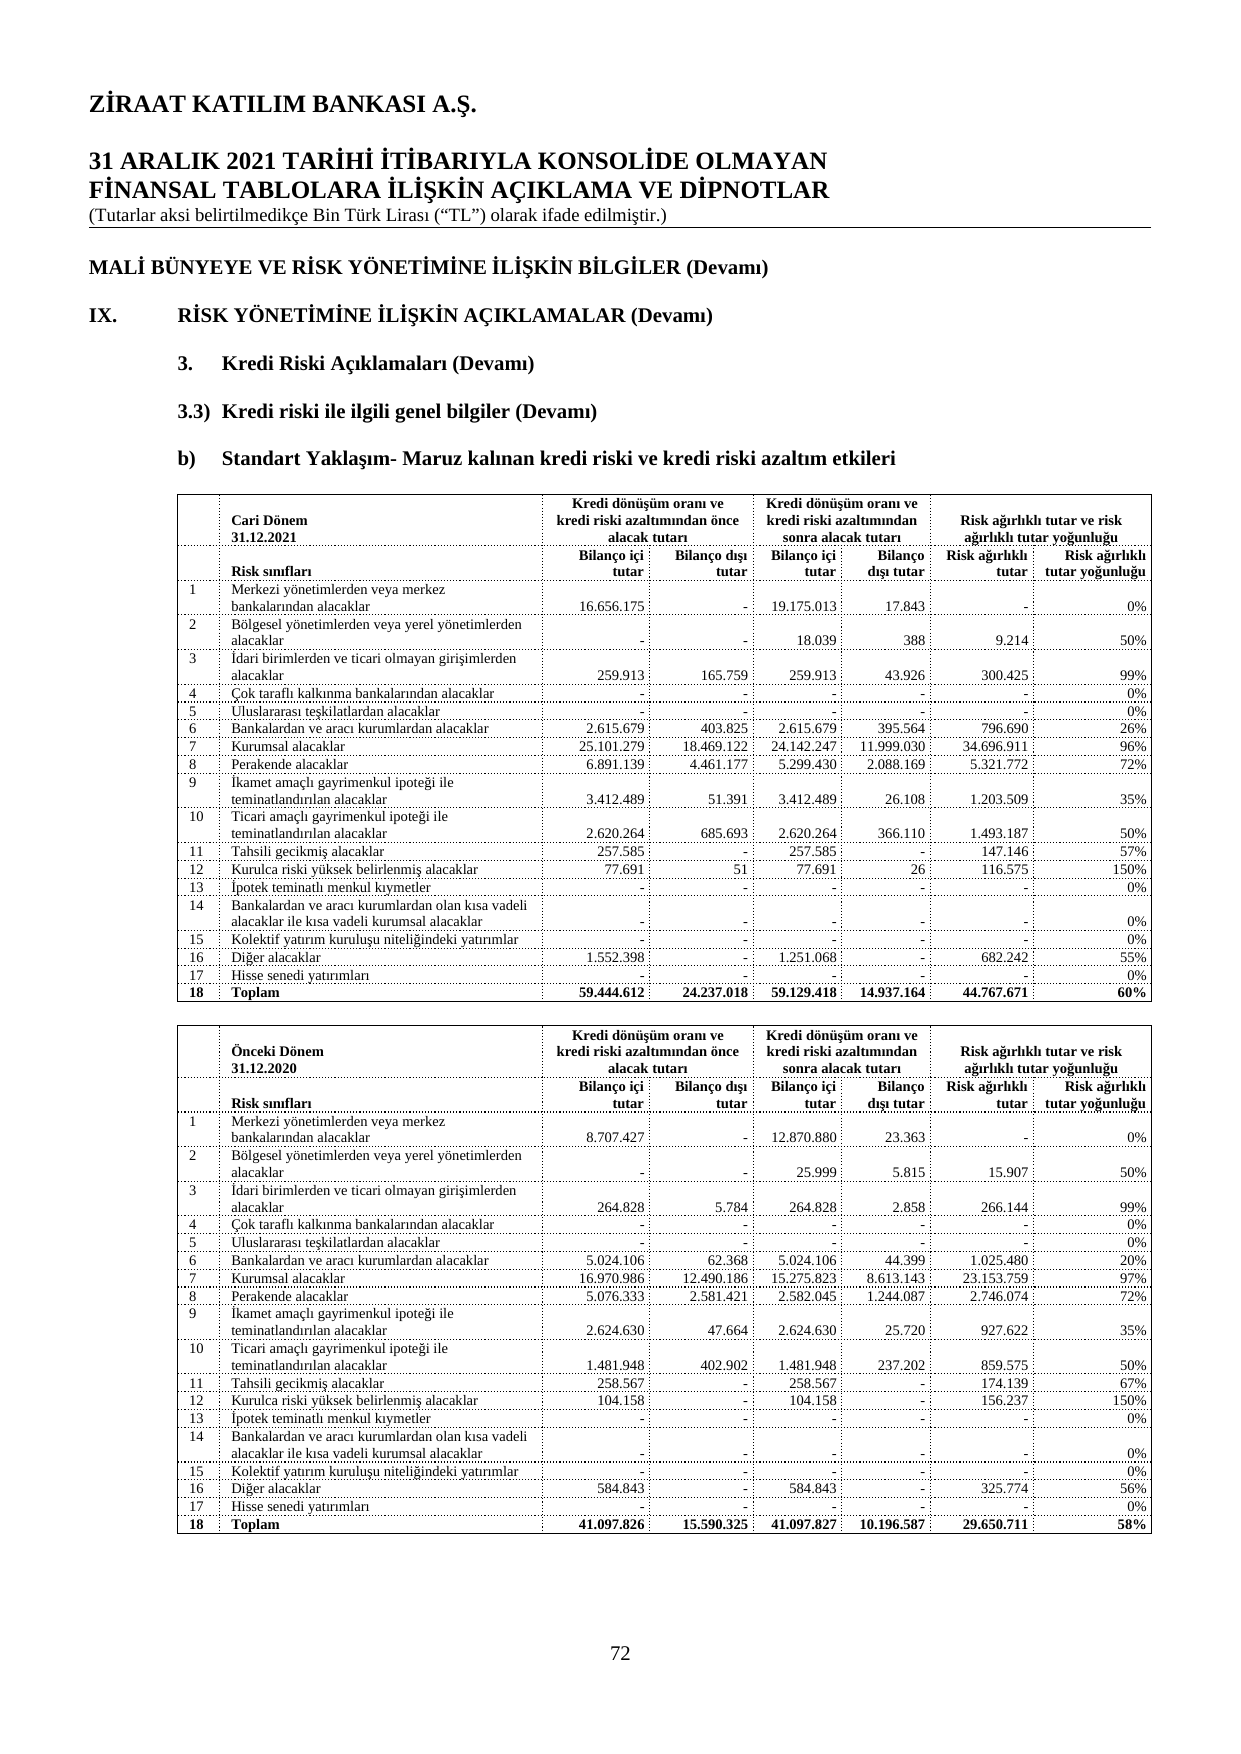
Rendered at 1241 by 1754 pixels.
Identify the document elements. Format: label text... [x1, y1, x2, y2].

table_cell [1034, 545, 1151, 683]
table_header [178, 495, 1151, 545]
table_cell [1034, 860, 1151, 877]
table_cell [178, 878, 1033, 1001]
text MALİ BÜNYEYE VE RİSK YÖNETİMİNE İLİŞKİN BİLGİLER (Devamı) [89, 255, 1156, 279]
text IX. RİSK YÖNETİMİNE İLİŞKİN AÇIKLAMALAR (Devamı) [89, 303, 1152, 327]
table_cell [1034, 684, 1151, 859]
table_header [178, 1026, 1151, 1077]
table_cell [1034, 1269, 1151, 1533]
list Kredi riski ile ilgili genel bilgiler (Devamı) [177, 399, 1152, 423]
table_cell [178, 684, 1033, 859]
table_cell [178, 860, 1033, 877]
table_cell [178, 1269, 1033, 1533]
list Kredi Riski Açıklamaları (Devamı) [177, 351, 1152, 375]
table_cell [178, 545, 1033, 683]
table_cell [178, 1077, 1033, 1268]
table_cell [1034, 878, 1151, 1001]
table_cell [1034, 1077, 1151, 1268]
text b) Standart Yaklaşım- Maruz kalınan kredi riski ve kredi riski azaltım etkileri [177, 447, 1152, 471]
